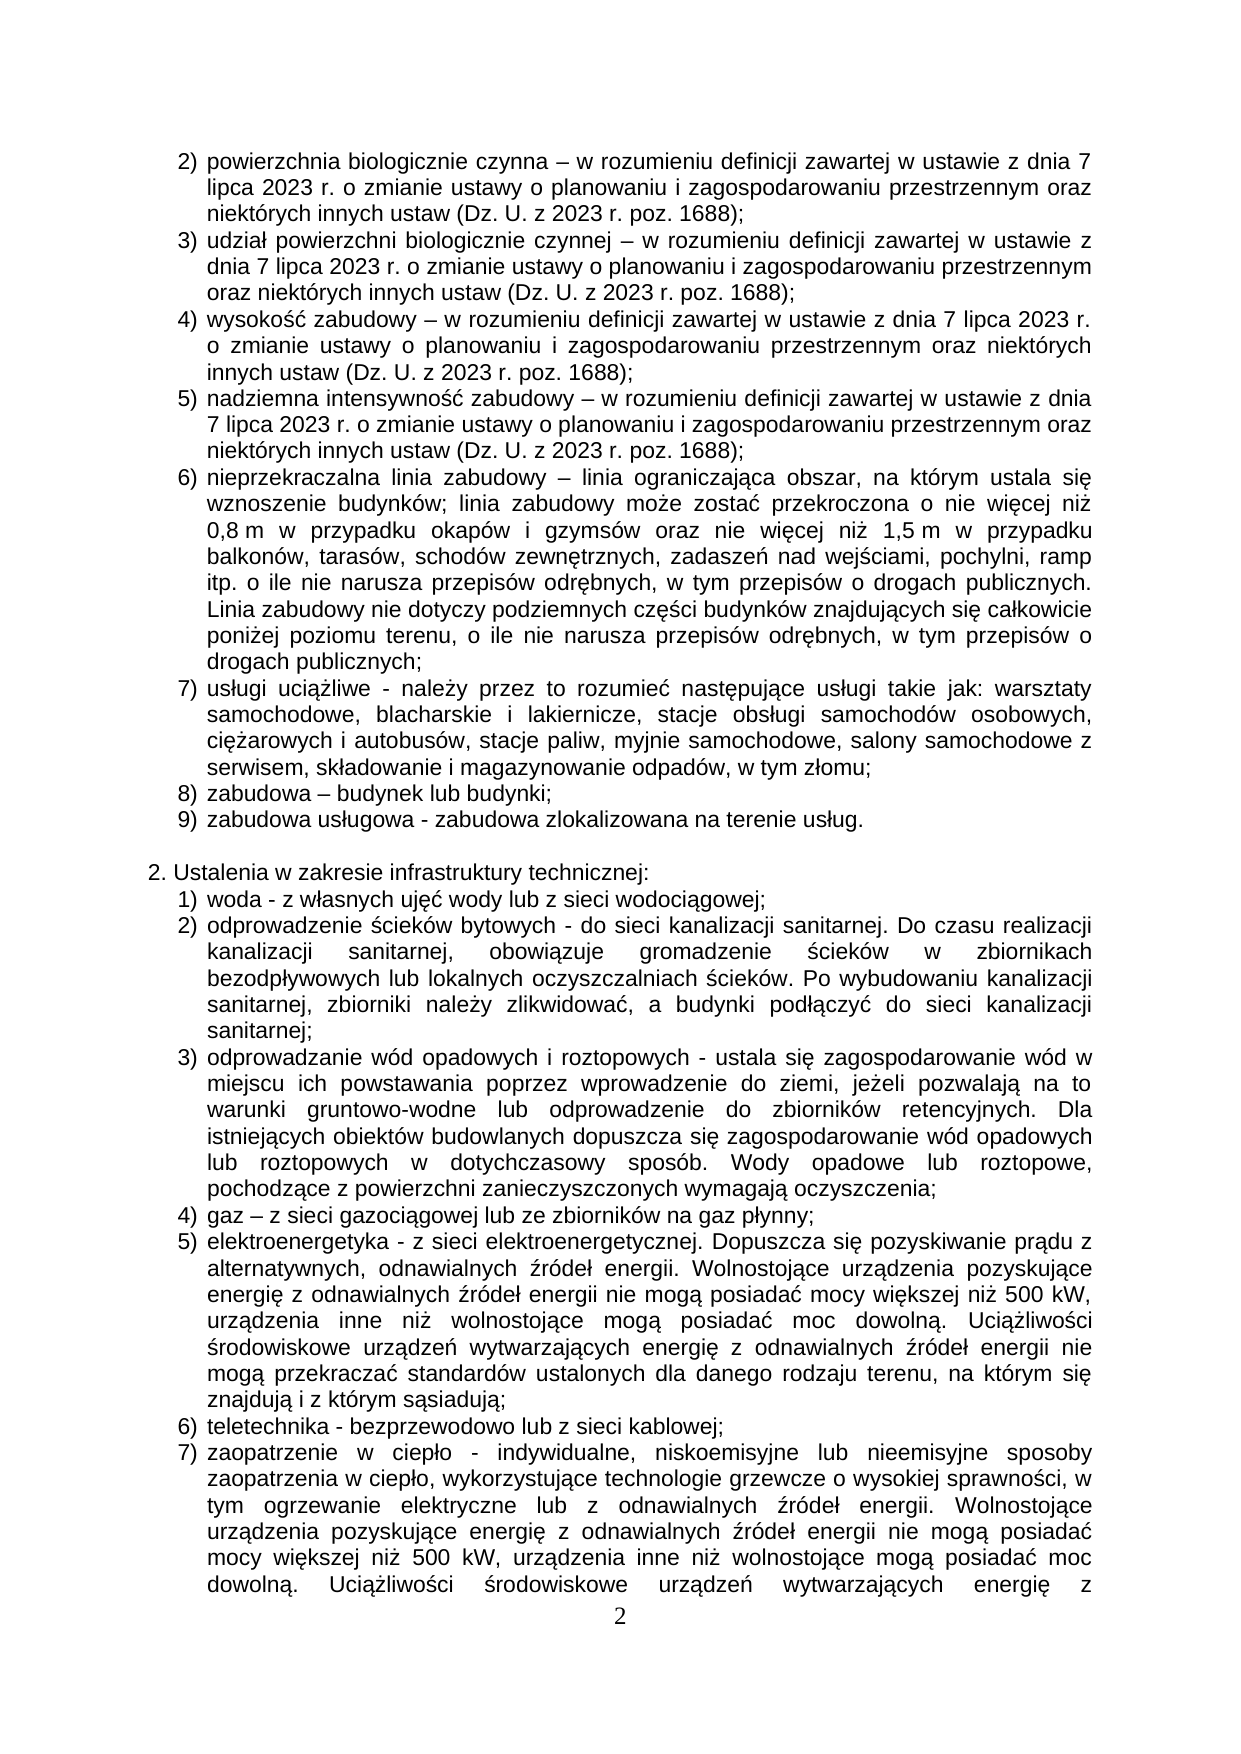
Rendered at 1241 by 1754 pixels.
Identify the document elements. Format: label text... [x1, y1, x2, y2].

list wysokość zabudowy – w rozumieniu definicji zawartej w ustawie z dnia 7 lipca 2023 r. o zmianie ustawy o planowaniu i zagospodarowaniu przestrzennym oraz niektórych innych ustaw (Dz. U. z 2023 r. poz. 1688); [177, 306, 1093, 385]
list odprowadzenie ścieków bytowych - do sieci kanalizacji sanitarnej. Do czasu realizacji kanalizacji sanitarnej, obowiązuje gromadzenie ścieków w zbiornikach bezodpływowych lub lokalnych oczyszczalniach ścieków. Po wybudowaniu kanalizacji sanitarnej, zbiorniki należy zlikwidować, a budynki podłączyć do sieci kanalizacji sanitarnej; [177, 912, 1093, 1044]
list nadziemna intensywność zabudowy – w rozumieniu definicji zawartej w ustawie z dnia 7 lipca 2023 r. o zmianie ustawy o planowaniu i zagospodarowaniu przestrzennym oraz niektórych innych ustaw (Dz. U. z 2023 r. poz. 1688); [177, 385, 1093, 464]
list gaz – z sieci gazociągowej lub ze zbiorników na gaz płynny; [177, 1202, 1093, 1228]
list nieprzekraczalna linia zabudowy – linia ograniczająca obszar, na którym ustala się wznoszenie budynków; linia zabudowy może zostać przekroczona o nie więcej niż 0,8 m w przypadku okapów i gzymsów oraz nie więcej niż 1,5 m w przypadku balkonów, tarasów, schodów zewnętrznych, zadaszeń nad wejściami, pochylni, ramp itp. o ile nie narusza przepisów odrębnych, w tym przepisów o drogach publicznych. Linia zabudowy nie dotyczy podziemnych części budynków znajdujących się całkowicie poniżej poziomu terenu, o ile nie narusza przepisów odrębnych, w tym przepisów o drogach publicznych; [177, 464, 1093, 675]
text 2. Ustalenia w zakresie infrastruktury technicznej: [148, 859, 1093, 886]
list powierzchnia biologicznie czynna – w rozumieniu definicji zawartej w ustawie z dnia 7 lipca 2023 r. o zmianie ustawy o planowaniu i zagospodarowaniu przestrzennym oraz niektórych innych ustaw (Dz. U. z 2023 r. poz. 1688); [177, 148, 1093, 227]
list zabudowa – budynek lub budynki; [177, 780, 1093, 806]
list udział powierzchni biologicznie czynnej – w rozumieniu definicji zawartej w ustawie z dnia 7 lipca 2023 r. o zmianie ustawy o planowaniu i zagospodarowaniu przestrzennym oraz niektórych innych ustaw (Dz. U. z 2023 r. poz. 1688); [177, 227, 1093, 306]
list usługi uciążliwe - należy przez to rozumieć następujące usługi takie jak: warsztaty samochodowe, blacharskie i lakiernicze, stacje obsługi samochodów osobowych, ciężarowych i autobusów, stacje paliw, myjnie samochodowe, salony samochodowe z serwisem, składowanie i magazynowanie odpadów, w tym złomu; [177, 675, 1093, 780]
list teletechnika - bezprzewodowo lub z sieci kablowej; [177, 1413, 1093, 1439]
list elektroenergetyka - z sieci elektroenergetycznej. Dopuszcza się pozyskiwanie prądu z alternatywnych, odnawialnych źródeł energii. Wolnostojące urządzenia pozyskujące energię z odnawialnych źródeł energii nie mogą posiadać mocy większej niż 500 kW, urządzenia inne niż wolnostojące mogą posiadać moc dowolną. Uciążliwości środowiskowe urządzeń wytwarzających energię z odnawialnych źródeł energii nie mogą przekraczać standardów ustalonych dla danego rodzaju terenu, na którym się znajdują i z którym sąsiadują; [177, 1228, 1093, 1413]
list odprowadzanie wód opadowych i roztopowych - ustala się zagospodarowanie wód w miejscu ich powstawania poprzez wprowadzenie do ziemi, jeżeli pozwalają na to warunki gruntowo-wodne lub odprowadzenie do zbiorników retencyjnych. Dla istniejących obiektów budowlanych dopuszcza się zagospodarowanie wód opadowych lub roztopowych w dotychczasowy sposób. Wody opadowe lub roztopowe, pochodzące z powierzchni zanieczyszczonych wymagają oczyszczenia; [177, 1044, 1093, 1202]
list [177, 1439, 1093, 1597]
list woda - z własnych ujęć wody lub z sieci wodociągowej; [177, 886, 1093, 912]
list zabudowa usługowa - zabudowa zlokalizowana na terenie usług. [177, 806, 1093, 833]
